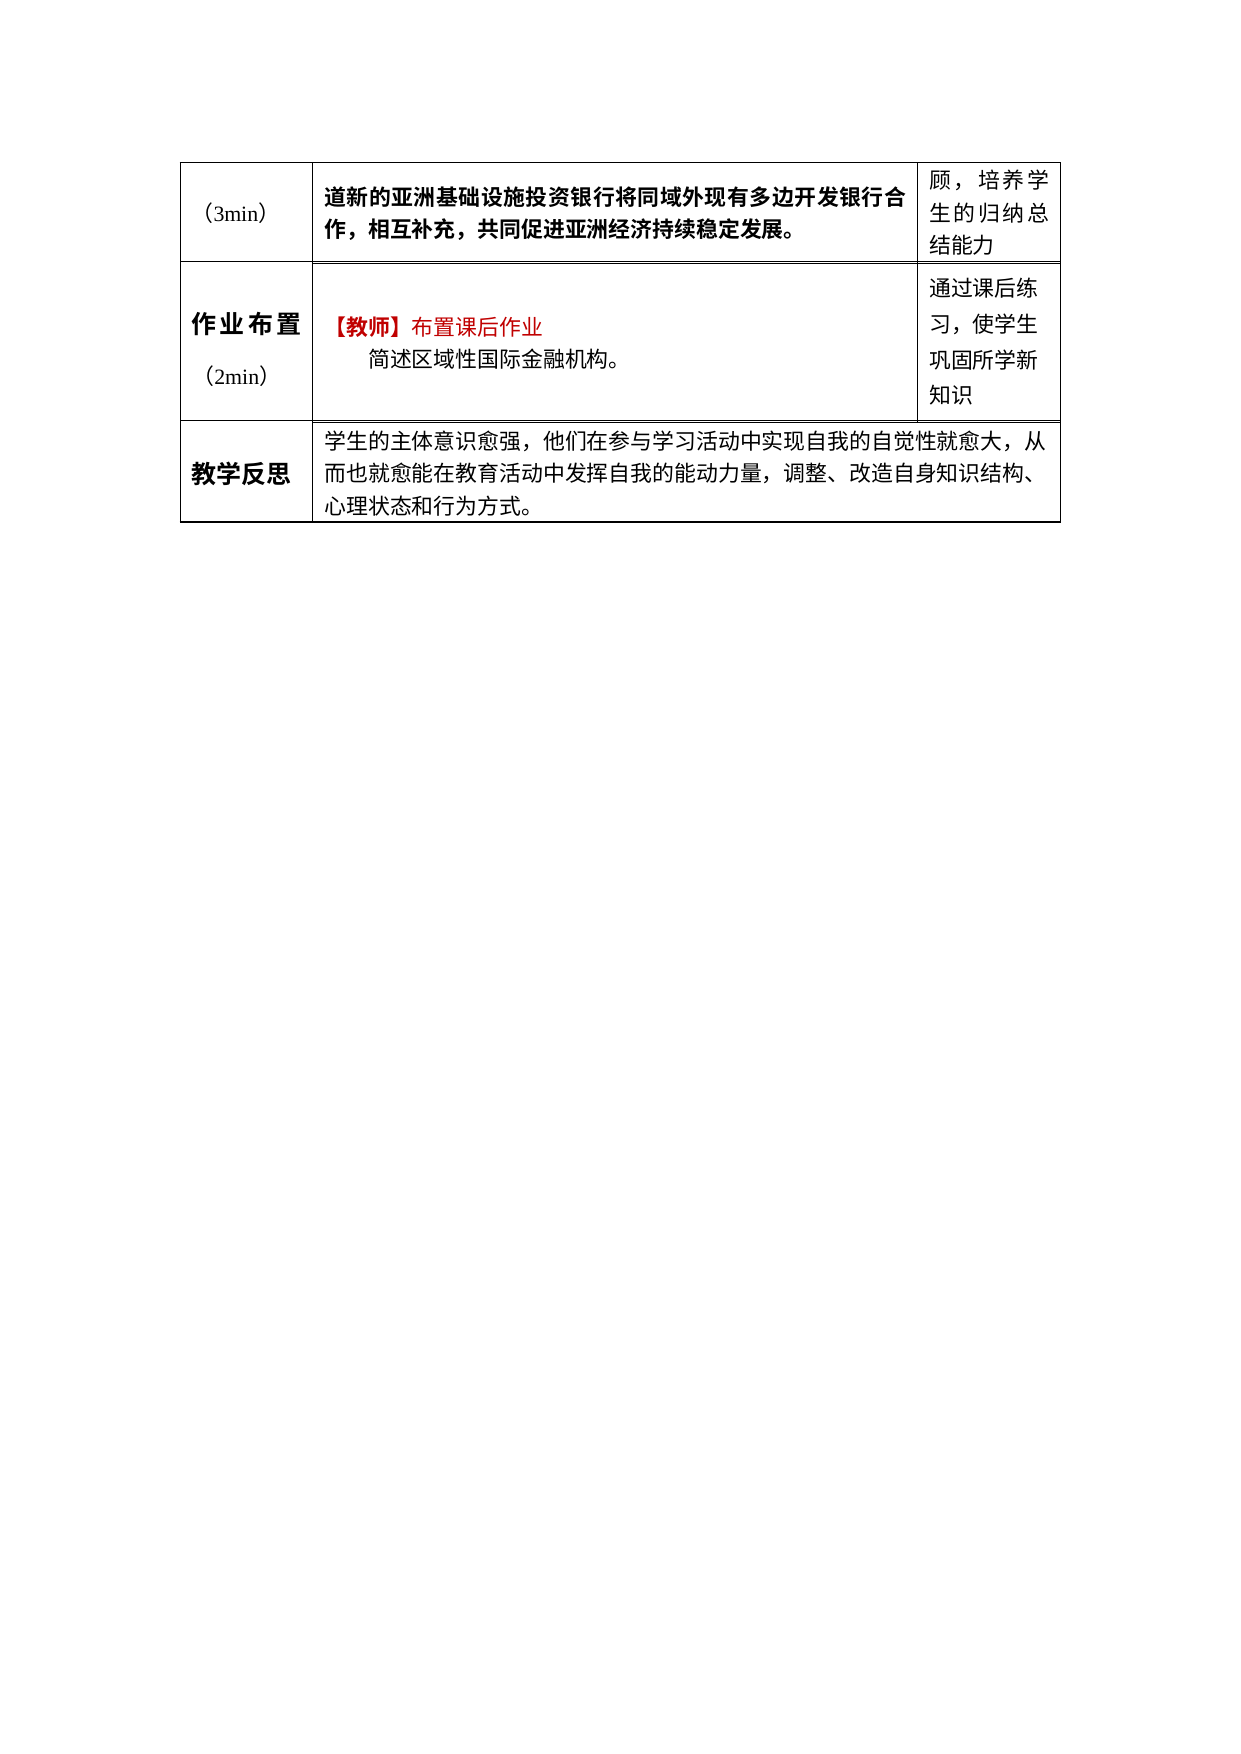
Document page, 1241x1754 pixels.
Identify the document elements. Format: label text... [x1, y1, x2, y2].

table_cell 学生的主体意识愈强，他们在参与学习活动中实现自我的自觉性就愈大，从而也就愈能在教育活动中发挥自我的能动力量，调整、改造自身知识结构、心理状态和行为方式。 [313, 423, 1060, 521]
table_cell 作业布置（2min） [181, 262, 312, 420]
table_cell 课堂小结 （3min） [181, 163, 312, 261]
table_cell 【教师】布置课后作业 简述区域性国际金融机构。 [313, 264, 917, 420]
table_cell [918, 163, 1060, 261]
table_cell 教学反思 [181, 421, 312, 521]
table_cell 通过课后练习，使学生巩固所学新知识 [918, 264, 1060, 420]
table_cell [313, 163, 917, 261]
